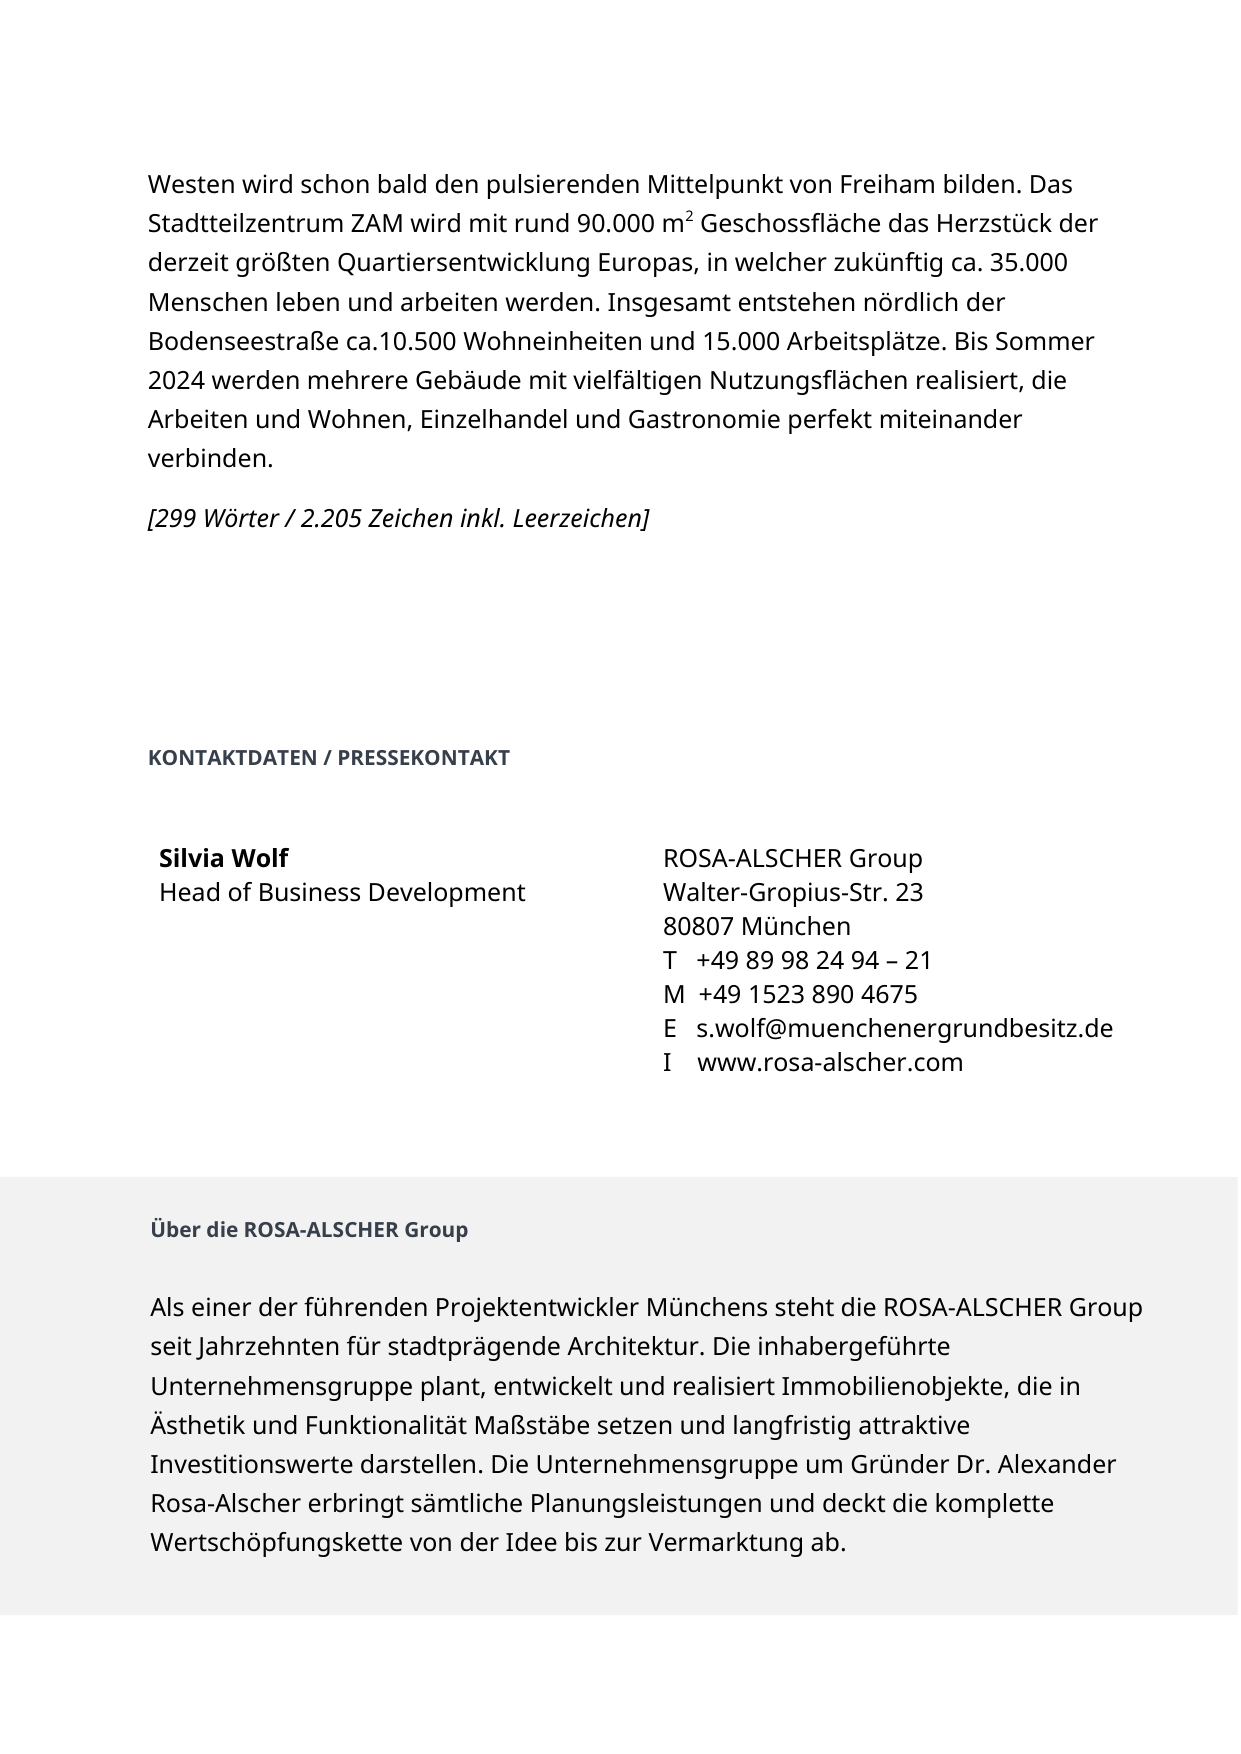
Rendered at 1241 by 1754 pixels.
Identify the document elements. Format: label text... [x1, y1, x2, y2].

table_header Silvia Wolf Head of Business Development [148, 841, 652, 1113]
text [148, 167, 1137, 475]
table_header ROSA-ALSCHER Group Walter-Gropius-Str. 23 80807 München T +49 89 98 24 94 – 21 M +49 1523 890 4675 E s.wolf@muenchenergrundbesitz.de I www.rosa-alscher.com [652, 841, 1137, 1113]
text Kontaktdaten / pressekontakt [148, 743, 1137, 772]
text [299 Wörter / 2.205 Zeichen inkl. Leerzeichen] [148, 501, 1137, 535]
